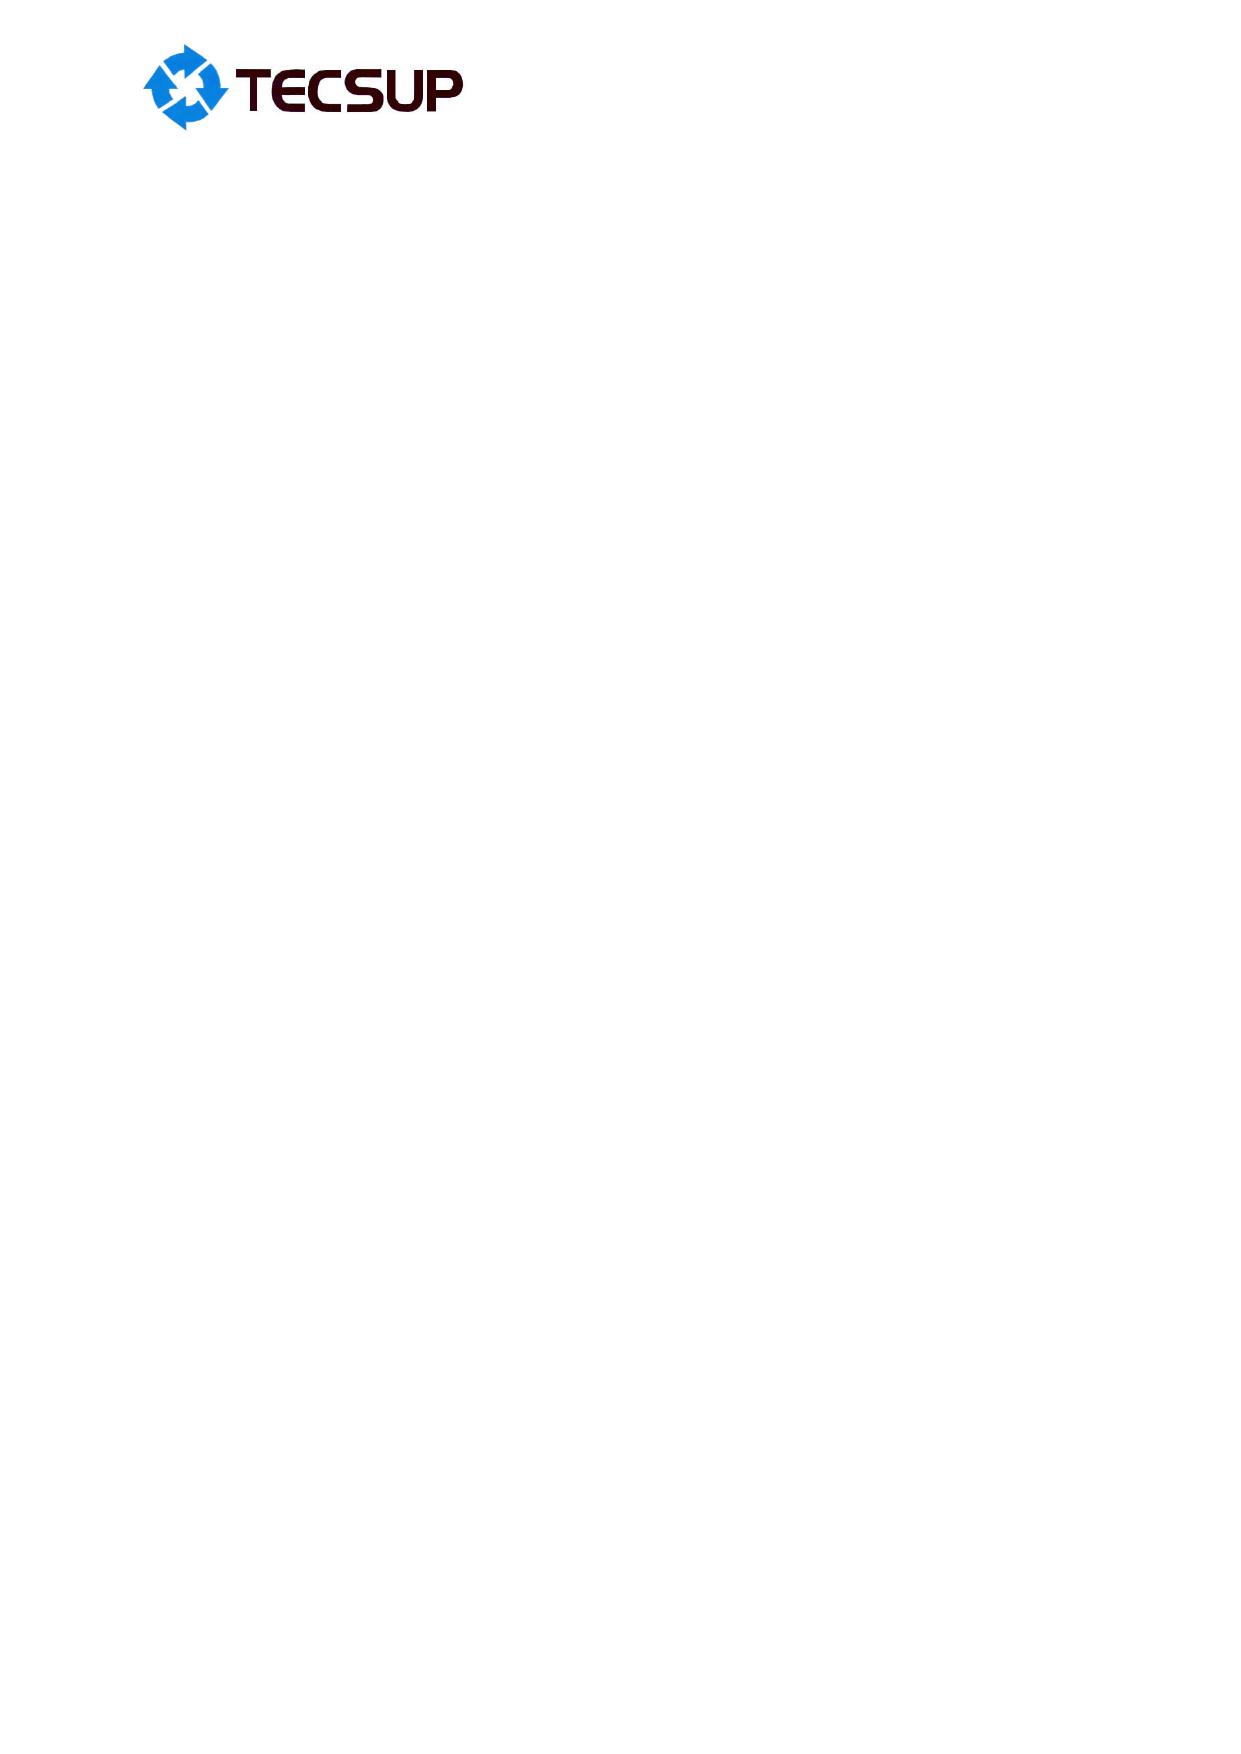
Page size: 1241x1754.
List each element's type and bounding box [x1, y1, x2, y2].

picture [139, 43, 470, 131]
